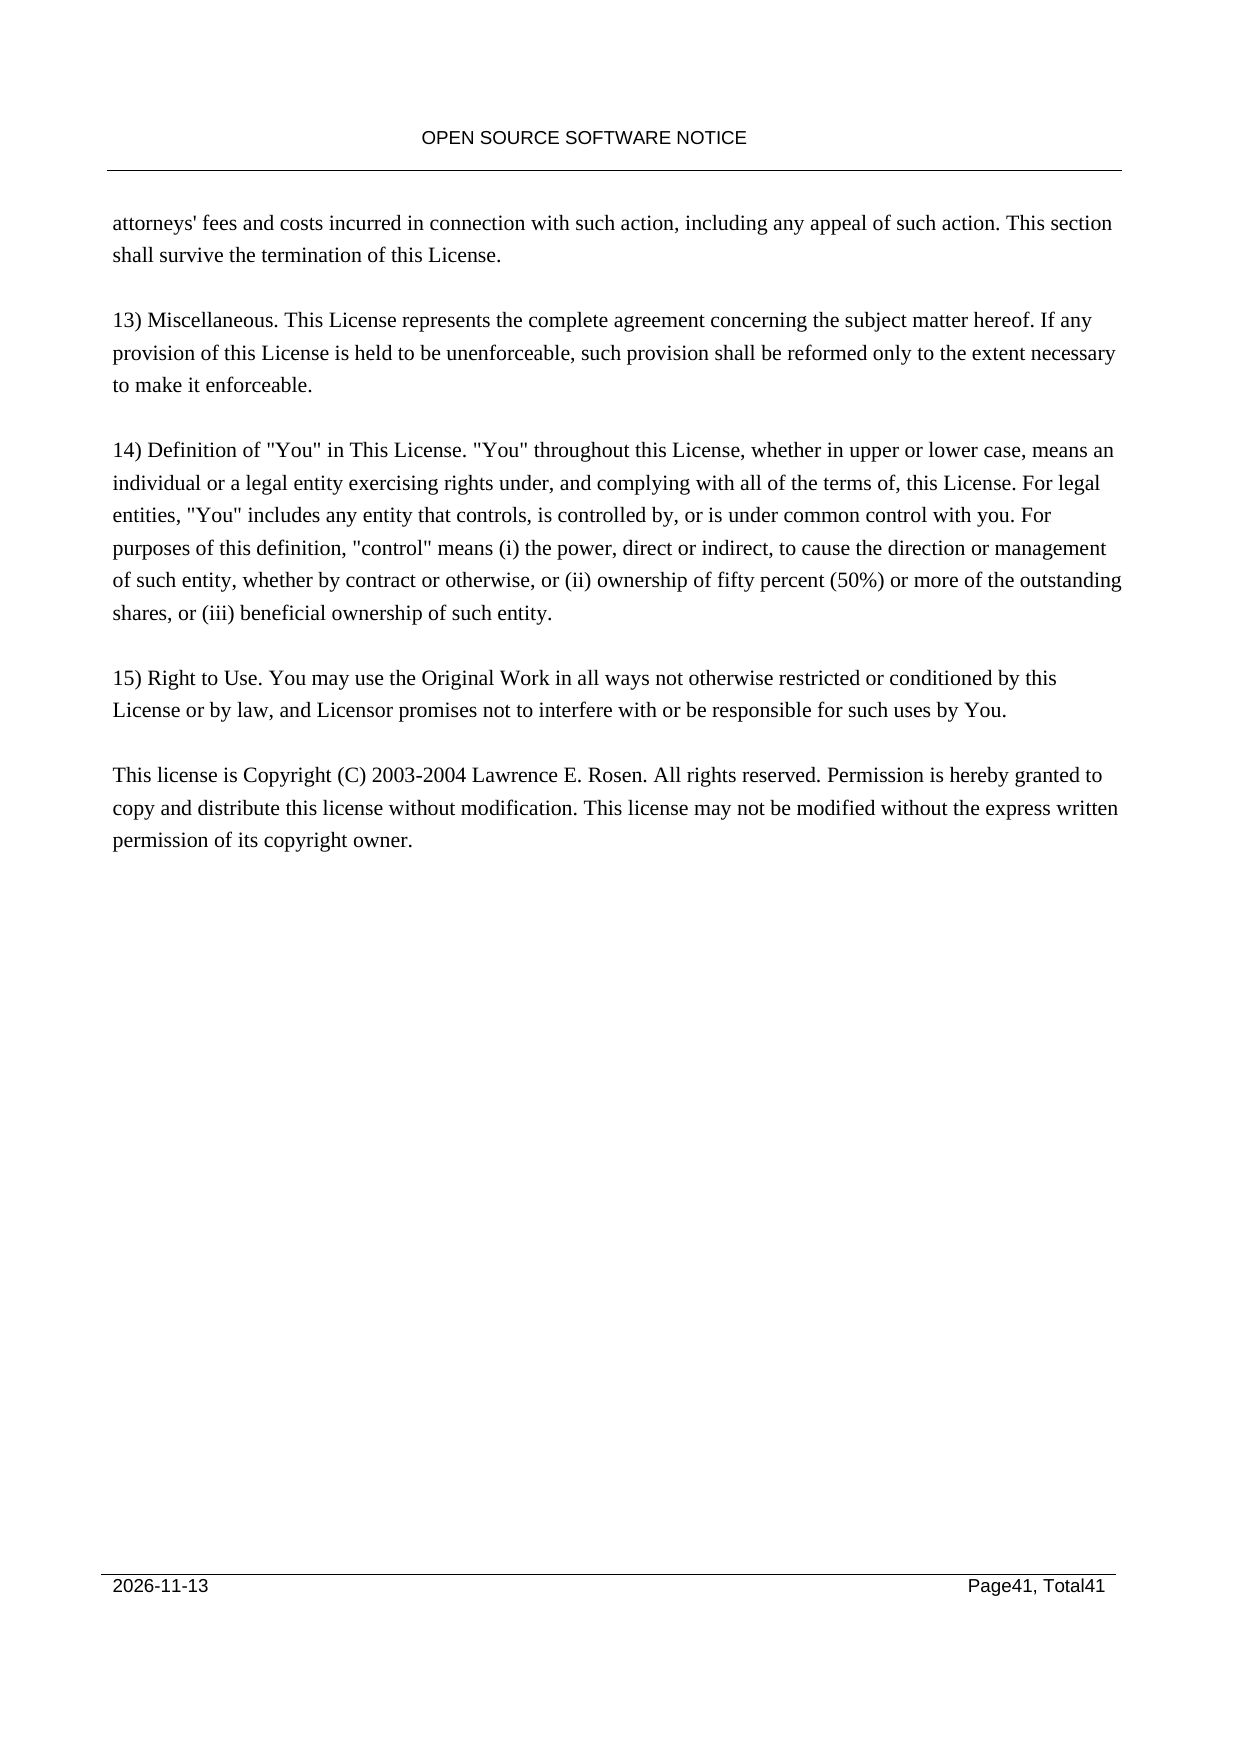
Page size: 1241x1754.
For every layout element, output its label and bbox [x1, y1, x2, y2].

text [112, 206, 1128, 889]
